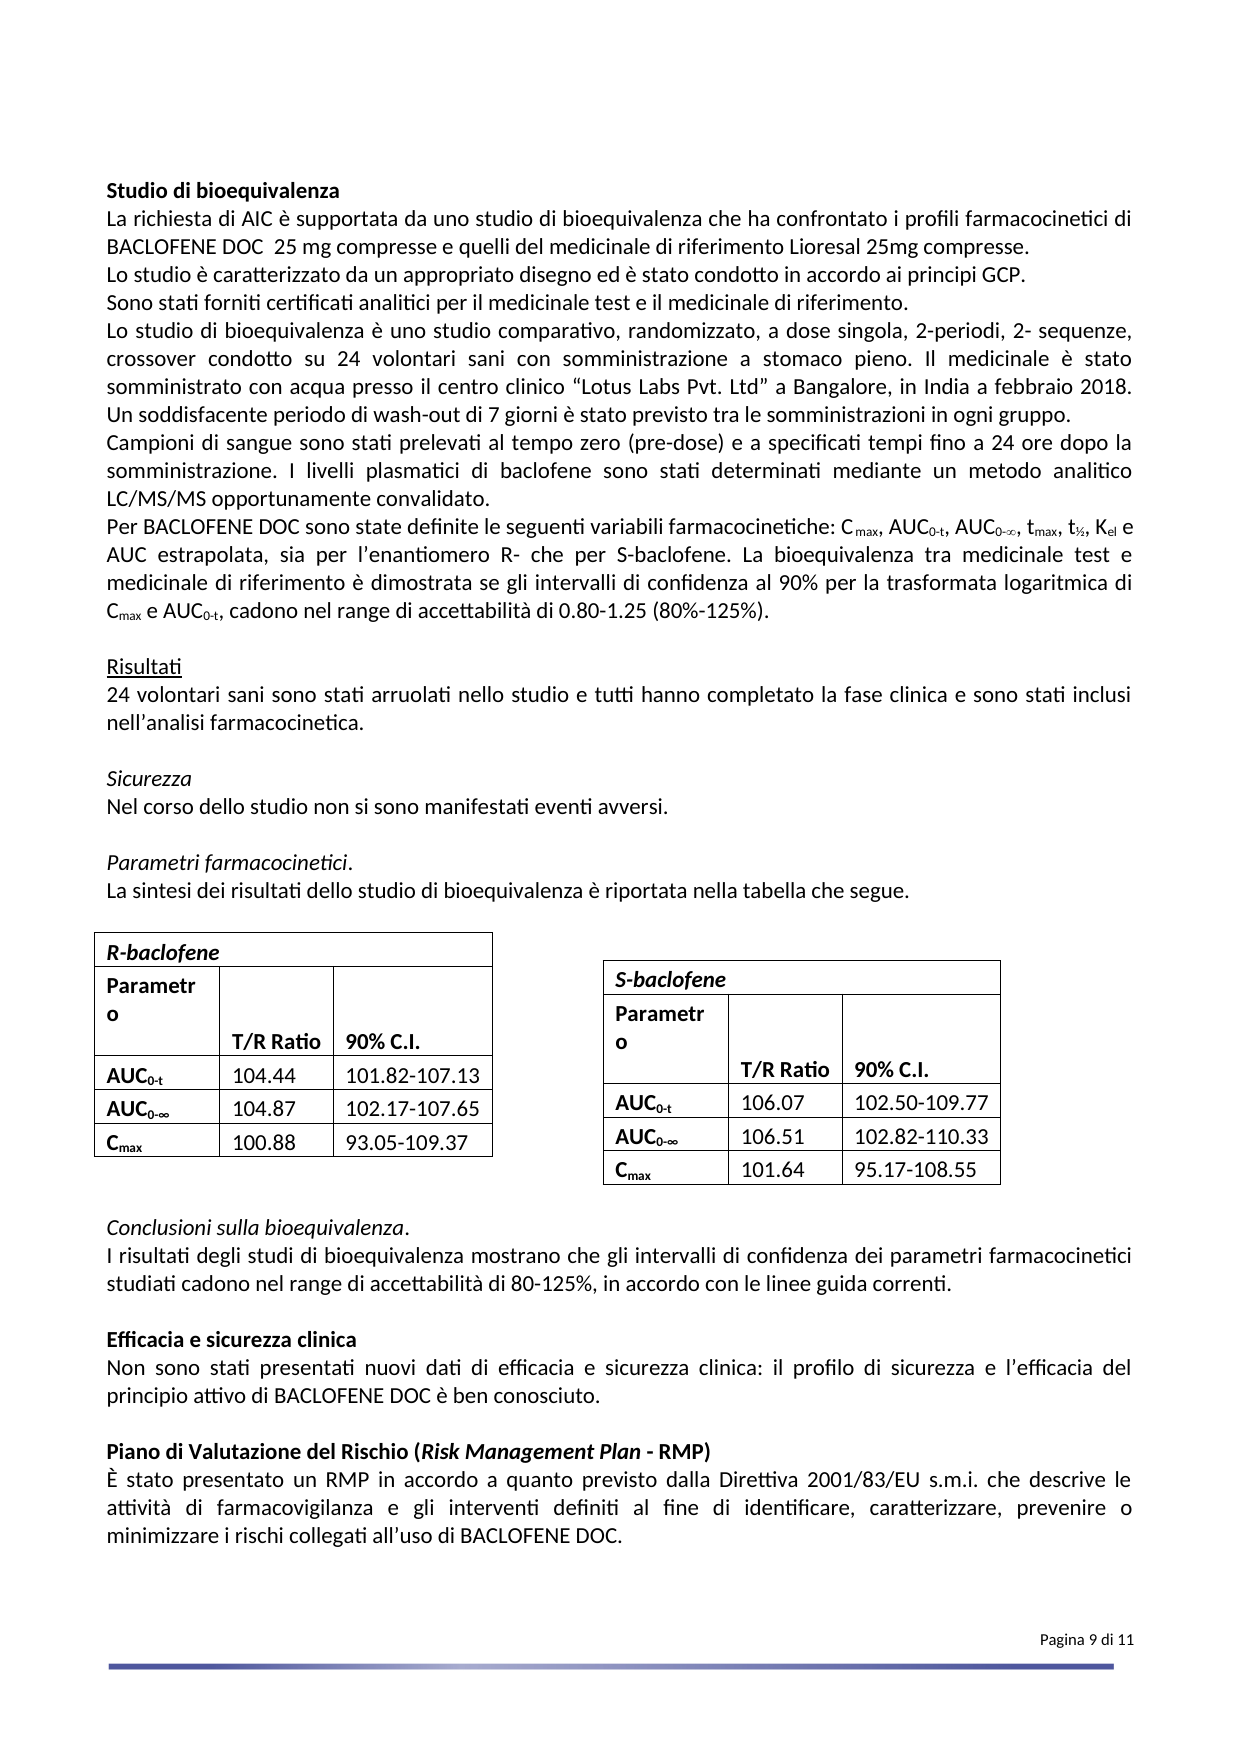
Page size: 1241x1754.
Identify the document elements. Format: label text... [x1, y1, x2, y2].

table_cell 101.64 [729, 1151, 842, 1184]
list È stato presentato un RMP in accordo a quanto previsto dalla Direttiva 2001/83/EU s.m.i. che descrive le attività di farmacovigilanza e gli interventi definiti al fine di identificare, caratterizzare, prevenire o minimizzare i rischi collegati all’uso di BACLOFENE DOC. [106, 1465, 1134, 1549]
table_cell Cmax [95, 1124, 219, 1156]
table_cell 104.44 [220, 1056, 333, 1089]
table_cell AUC0-∞ [604, 1118, 728, 1150]
text La richiesta di AIC è supportata da uno studio di bioequivalenza che ha confrontato i profili farmacocinetici di BACLOFENE DOC 25 mg compresse e quelli del medicinale di riferimento Lioresal 25mg compresse. [106, 204, 1134, 260]
text Lo studio è caratterizzato da un appropriato disegno ed è stato condotto in accordo ai principi GCP. [106, 260, 1134, 288]
text 24 volontari sani sono stati arruolati nello studio e tutti hanno completato la fase clinica e sono stati inclusi nell’analisi farmacocinetica. [106, 680, 1134, 736]
table_cell 104.87 [220, 1090, 333, 1122]
text Per BACLOFENE DOC sono state definite le seguenti variabili farmacocinetiche: Cmax, AUC0-t, AUC0-, tmax, t½, Kel e AUC estrapolata, sia per l’enantiomero R- che per S-baclofene. La bioequivalenza tra medicinale test e medicinale di riferimento è dimostrata se gli intervalli di confidenza al 90% per la trasformata logaritmica di Cmax e AUC0-t, cadono nel range di accettabilità di 0.80-1.25 (80%-125%). [106, 512, 1134, 624]
table_cell 90% C.I. [843, 995, 1000, 1083]
table_header R-baclofene [95, 933, 492, 966]
text Risultati [106, 652, 1134, 680]
table_cell 90% C.I. [334, 967, 492, 1055]
table_cell 100.88 [220, 1124, 333, 1156]
text Conclusioni sulla bioequivalenza. [106, 1213, 1134, 1241]
table_cell AUC0-∞ [95, 1090, 219, 1122]
text Lo studio di bioequivalenza è uno studio comparativo, randomizzato, a dose singola, 2-periodi, 2- sequenze, crossover condotto su 24 volontari sani con somministrazione a stomaco pieno. Il medicinale è stato somministrato con acqua presso il centro clinico “Lotus Labs Pvt. Ltd” a Bangalore, in India a febbraio 2018. Un soddisfacente periodo di wash-out di 7 giorni è stato previsto tra le somministrazioni in ogni gruppo. [106, 316, 1134, 428]
table_cell 102.17-107.65 [334, 1090, 492, 1122]
text Nel corso dello studio non si sono manifestati eventi avversi. [106, 792, 1134, 820]
list Piano di Valutazione del Rischio (Risk Management Plan - RMP) [106, 1437, 1134, 1465]
table_cell Parametro [95, 967, 219, 1055]
text Campioni di sangue sono stati prelevati al tempo zero (pre-dose) e a specificati tempi fino a 24 ore dopo la somministrazione. I livelli plasmatici di baclofene sono stati determinati mediante un metodo analitico LC/MS/MS opportunamente convalidato. [106, 428, 1134, 512]
table_cell 102.50-109.77 [843, 1084, 1000, 1117]
text Studio di bioequivalenza [106, 176, 1134, 204]
text Sicurezza [106, 764, 1134, 792]
table_cell 102.82-110.33 [843, 1118, 1000, 1150]
table_cell 106.07 [729, 1084, 842, 1117]
picture [0, 1631, 1232, 1754]
table_header S-baclofene [604, 961, 1000, 993]
table_cell T/R Ratio [220, 967, 333, 1055]
text Non sono stati presentati nuovi dati di efficacia e sicurezza clinica: il profilo di sicurezza e l’efficacia del principio attivo di BACLOFENE DOC è ben conosciuto. [106, 1353, 1134, 1409]
table_cell AUC0-t [95, 1056, 219, 1089]
table_cell 93.05-109.37 [334, 1124, 492, 1156]
text Efficacia e sicurezza clinica [106, 1325, 1134, 1353]
table_cell Parametro [604, 995, 728, 1083]
table_cell 101.82-107.13 [334, 1056, 492, 1089]
text Sono stati forniti certificati analitici per il medicinale test e il medicinale di riferimento. [106, 288, 1134, 316]
table_cell T/R Ratio [729, 995, 842, 1083]
table_cell Cmax [604, 1151, 728, 1184]
table_cell 106.51 [729, 1118, 842, 1150]
text I risultati degli studi di bioequivalenza mostrano che gli intervalli di confidenza dei parametri farmacocinetici studiati cadono nel range di accettabilità di 80-125%, in accordo con le linee guida correnti. [106, 1241, 1134, 1297]
text Parametri farmacocinetici. [106, 848, 1134, 876]
text La sintesi dei risultati dello studio di bioequivalenza è riportata nella tabella che segue. [106, 876, 1134, 904]
table_cell 95.17-108.55 [843, 1151, 1000, 1184]
table_cell AUC0-t [604, 1084, 728, 1117]
